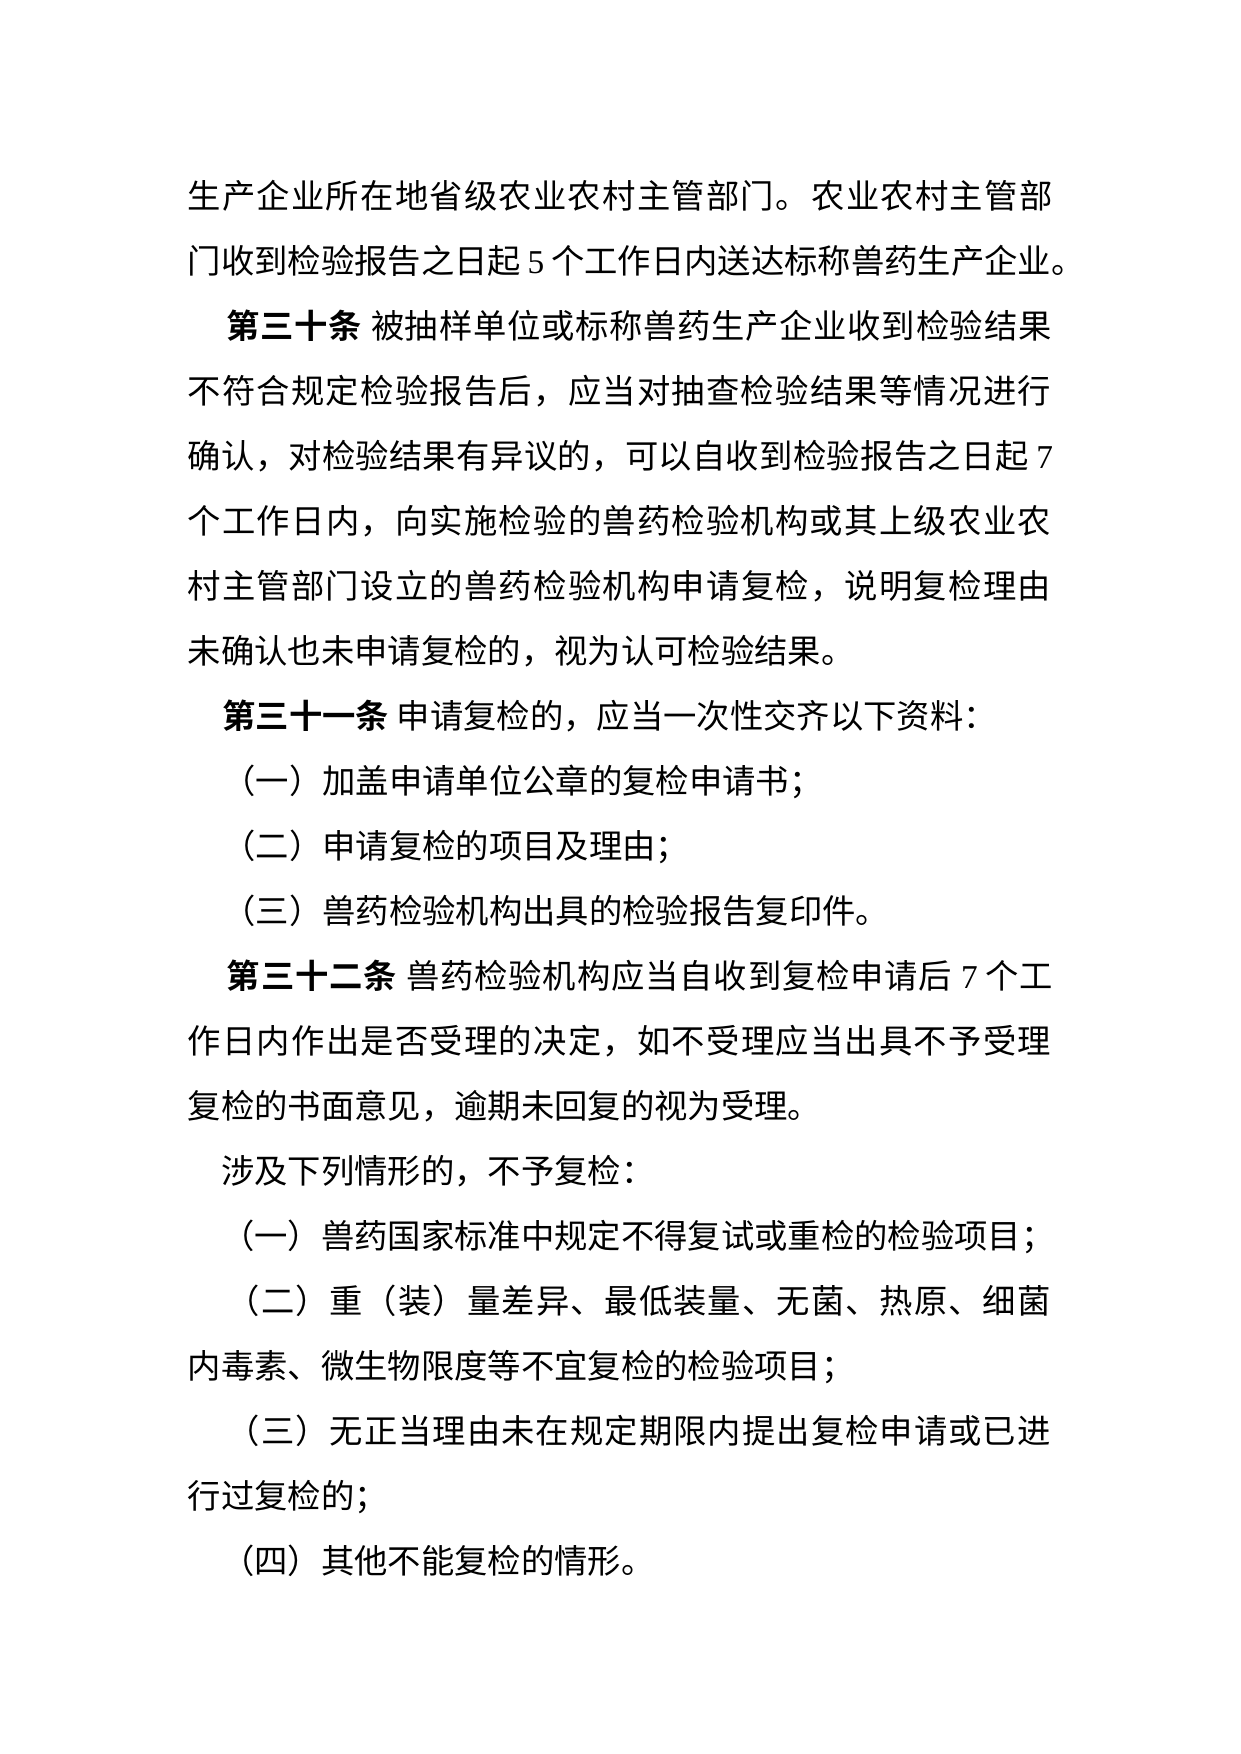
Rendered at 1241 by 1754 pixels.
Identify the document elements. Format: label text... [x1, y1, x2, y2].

text 第三十一条 申请复检的，应当一次性交齐以下资料： [187, 682, 1053, 747]
text （四）其他不能复检的情形。 [187, 1527, 1053, 1592]
text （一）加盖申请单位公章的复检申请书； [187, 747, 1053, 812]
text 涉及下列情形的，不予复检： [187, 1137, 1053, 1202]
text 第三十条 被抽样单位或标称兽药生产企业收到检验结果不符合规定检验报告后，应当对抽查检验结果等情况进行确认，对检验结果有异议的，可以自收到检验报告之日起7个工作日内，向实施检验的兽药检验机构或其上级农业农村主管部门设立的兽药检验机构申请复检，说明复检理由。未确认也未申请复检的，视为认可检验结果。 [187, 292, 1053, 682]
text （三）兽药检验机构出具的检验报告复印件。 [187, 877, 1053, 942]
text 第三十二条 兽药检验机构应当自收到复检申请后7个工作日内作出是否受理的决定，如不受理应当出具不予受理复检的书面意见，逾期未回复的视为受理。 [187, 942, 1053, 1137]
text （三）无正当理由未在规定期限内提出复检申请或已进行过复检的； [187, 1397, 1053, 1527]
text （二）重（装）量差异、最低装量、无菌、热原、细菌内毒素、微生物限度等不宜复检的检验项目； [187, 1267, 1053, 1397]
text （一）兽药国家标准中规定不得复试或重检的检验项目； [187, 1202, 1053, 1267]
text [187, 162, 1053, 292]
text （二）申请复检的项目及理由； [187, 812, 1053, 877]
